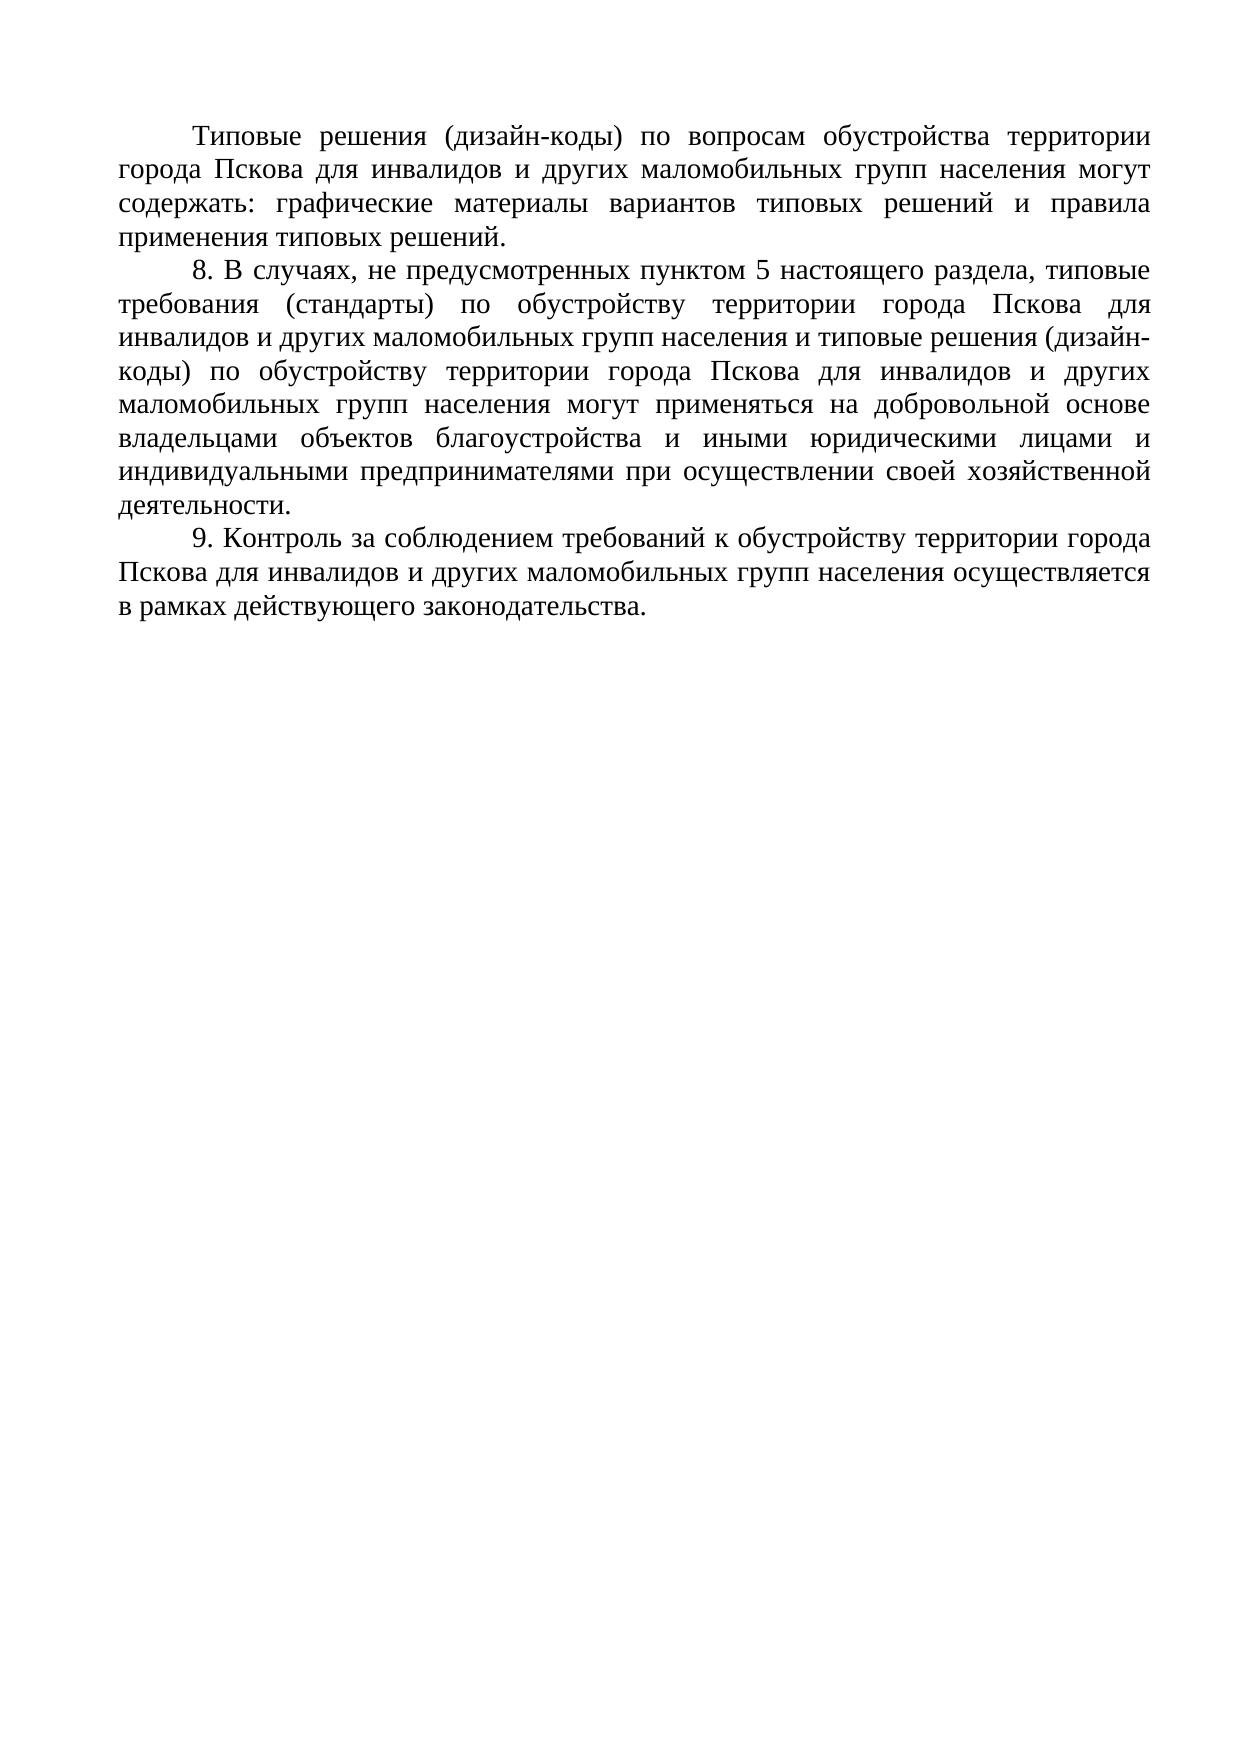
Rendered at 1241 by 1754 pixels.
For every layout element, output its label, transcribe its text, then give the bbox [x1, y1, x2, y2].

text 8. В случаях, не предусмотренных пунктом 5 настоящего раздела, типовые требования (стандарты) по обустройству территории города Пскова для инвалидов и других маломобильных групп населения и типовые решения (дизайн-коды) по обустройству территории города Пскова для инвалидов и других маломобильных групп населения могут применяться на добровольной основе владельцами объектов благоустройства и иными юридическими лицами и индивидуальными предпринимателями при осуществлении своей хозяйственной деятельности. [118, 252, 1152, 521]
text 9. Контроль за соблюдением требований к обустройству территории города Пскова для инвалидов и других маломобильных групп населения осуществляется в рамках действующего законодательства. [118, 521, 1152, 621]
text Типовые решения (дизайн-коды) по вопросам обустройства территории города Пскова для инвалидов и других маломобильных групп населения могут содержать: графические материалы вариантов типовых решений и правила применения типовых решений. [118, 118, 1152, 252]
